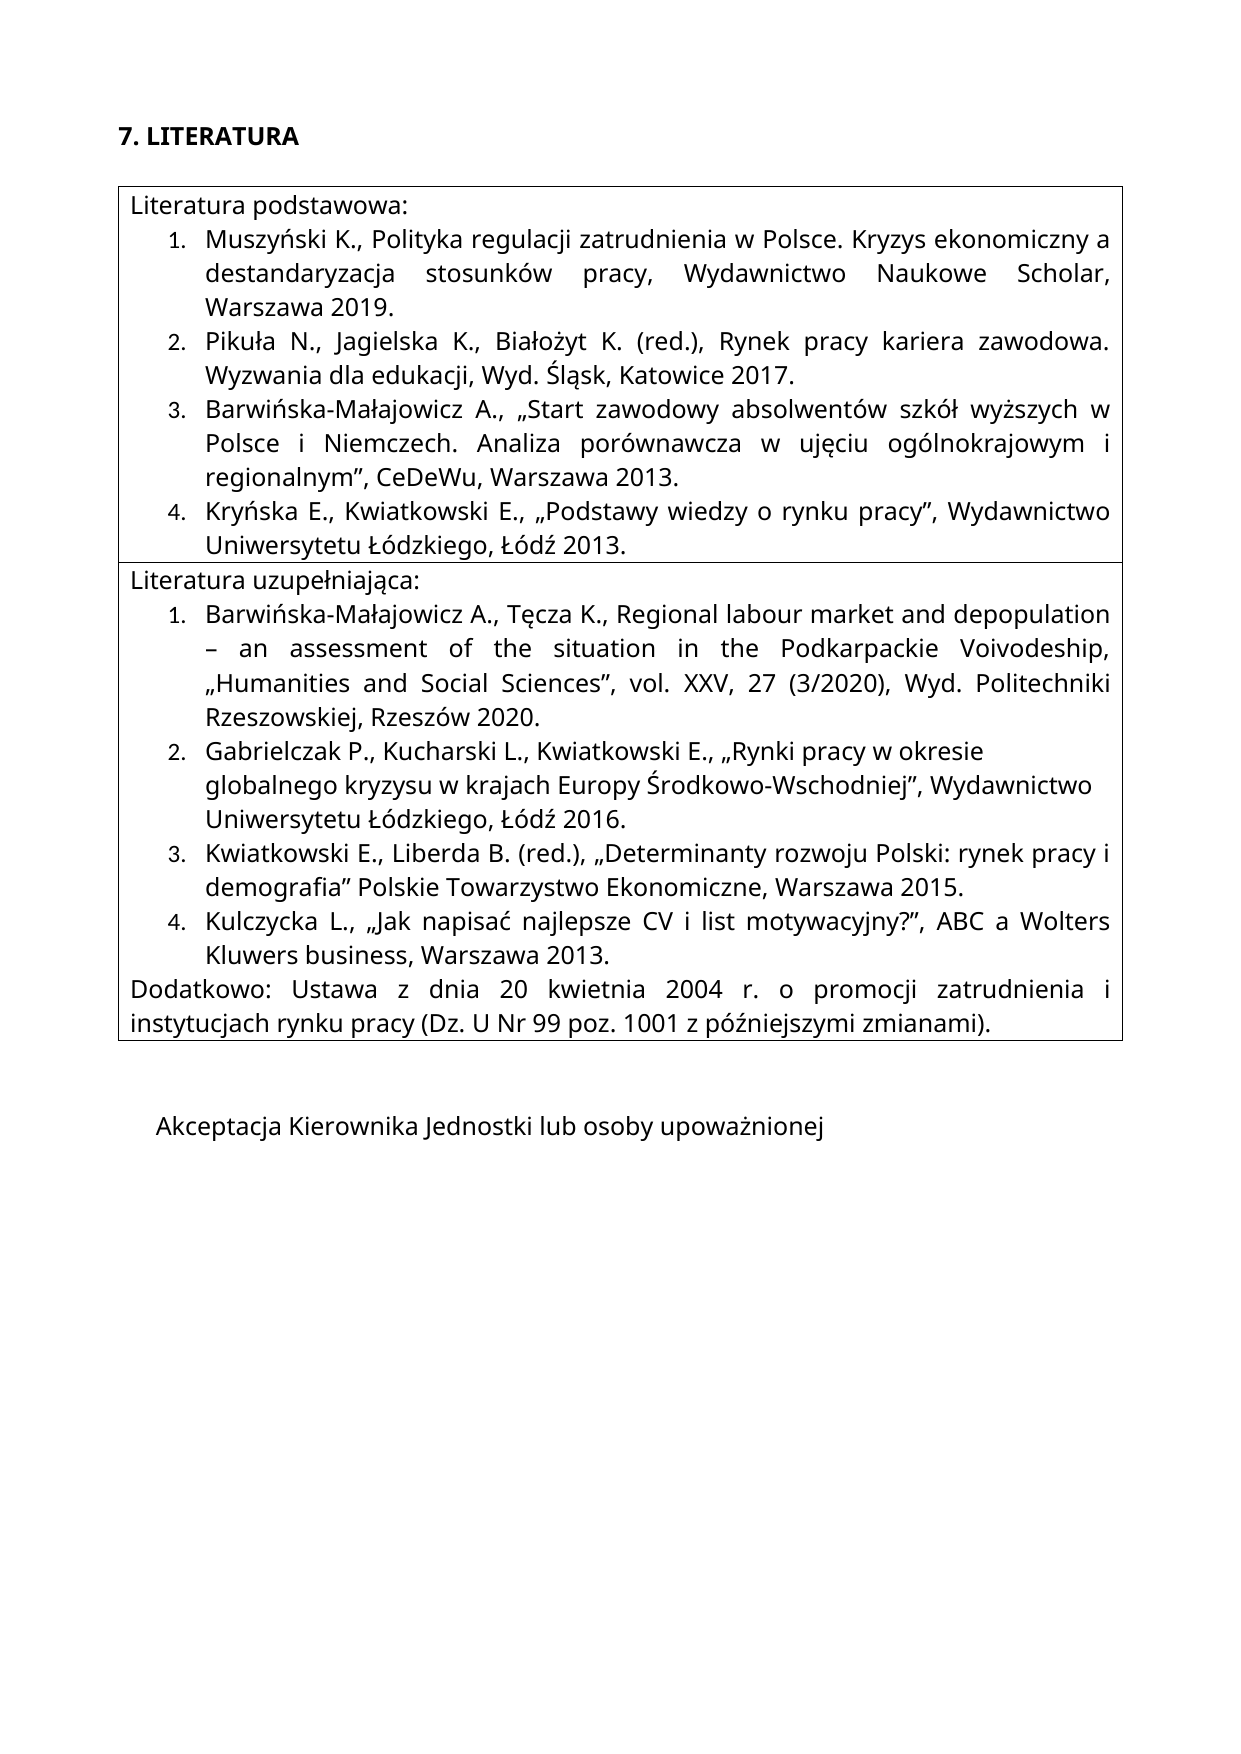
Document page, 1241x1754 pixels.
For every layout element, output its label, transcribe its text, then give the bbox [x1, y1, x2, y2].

text 7. LITERATURA [118, 118, 1122, 152]
table_header Literatura podstawowa: Muszyński K., Polityka regulacji zatrudnienia w Polsce. Kryzys ekonomiczny a destandaryzacja stosunków pracy, Wydawnictwo Naukowe Scholar, Warszawa 2019. Pikuła N., Jagielska K., Białożyt K. (red.), Rynek pracy kariera zawodowa. Wyzwania dla edukacji, Wyd. Śląsk, Katowice 2017. Barwińska-Małajowicz A., „Start zawodowy absolwentów szkół wyższych w Polsce i Niemczech. Analiza porównawcza w ujęciu ogólnokrajowym i regionalnym”, CeDeWu, Warszawa 2013. Kryńska E., Kwiatkowski E., „Podstawy wiedzy o rynku pracy”, Wydawnictwo Uniwersytetu Łódzkiego, Łódź 2013. [119, 187, 1122, 562]
text Akceptacja Kierownika Jednostki lub osoby upoważnionej [156, 1109, 1122, 1143]
table_cell Literatura uzupełniająca: Barwińska-Małajowicz A., Tęcza K., Regional labour market and depopulation – an assessment of the situation in the Podkarpackie Voivodeship, „Humanities and Social Sciences”, vol. XXV, 27 (3/2020), Wyd. Politechniki Rzeszowskiej, Rzeszów 2020. Gabrielczak P., Kucharski L., Kwiatkowski E., „Rynki pracy w okresie globalnego kryzysu w krajach Europy Środkowo-Wschodniej”, Wydawnictwo Uniwersytetu Łódzkiego, Łódź 2016. Kwiatkowski E., Liberda B. (red.), „Determinanty rozwoju Polski: rynek pracy i demografia” Polskie Towarzystwo Ekonomiczne, Warszawa 2015. Kulczycka L., „Jak napisać najlepsze CV i list motywacyjny?”, ABC a Wolters Kluwers business, Warszawa 2013. Dodatkowo: Ustawa z dnia 20 kwietnia 2004 r. o promocji zatrudnienia i instytucjach rynku pracy (Dz. U Nr 99 poz. 1001 z późniejszymi zmianami). [119, 563, 1122, 1040]
